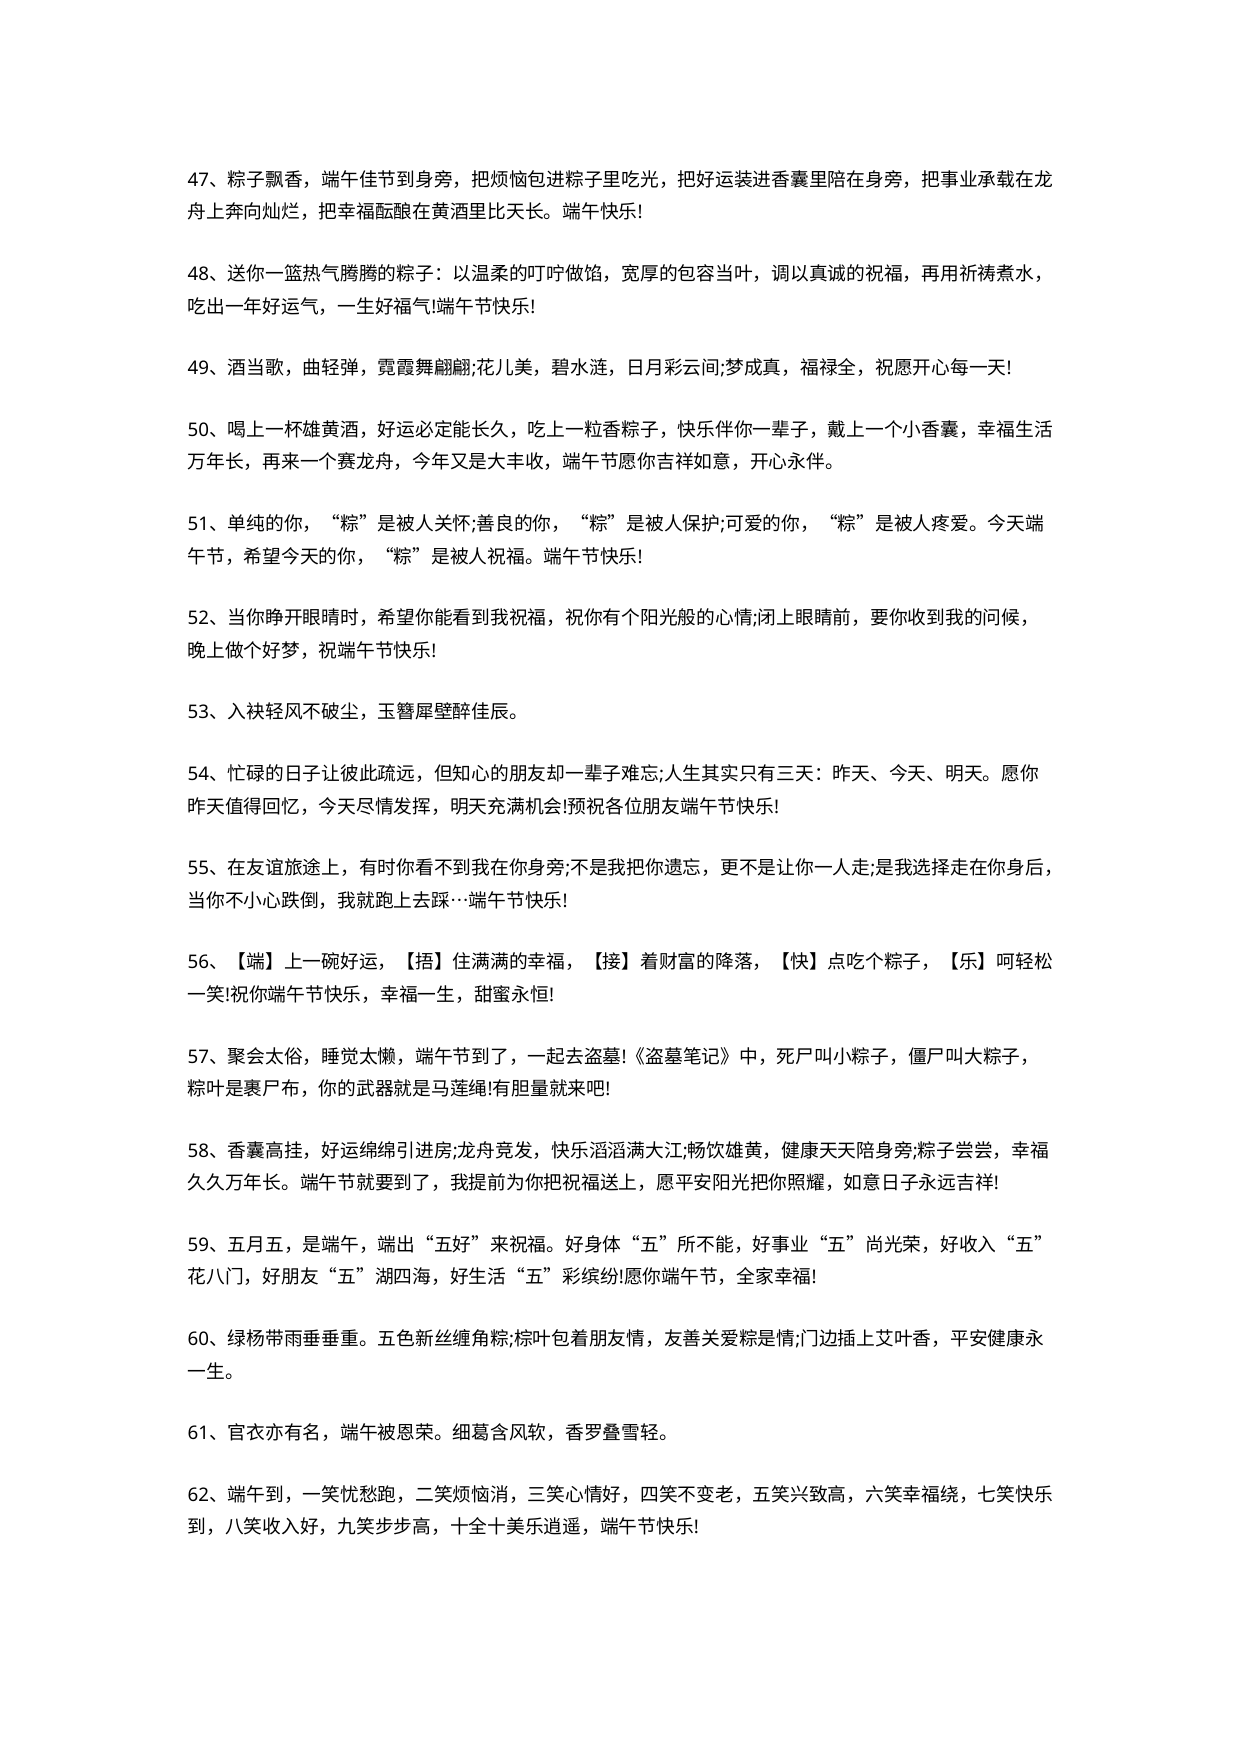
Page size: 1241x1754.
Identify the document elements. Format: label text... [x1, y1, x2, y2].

text 47、粽子飘香，端午佳节到身旁，把烦恼包进粽子里吃光，把好运装进香囊里陪在身旁，把事业承载在龙舟上奔向灿烂，把幸福酝酿在黄酒里比天长。端午快乐! [187, 162, 1053, 227]
text 58、香囊高挂，好运绵绵引进房;龙舟竞发，快乐滔滔满大江;畅饮雄黄，健康天天陪身旁;粽子尝尝，幸福久久万年长。端午节就要到了，我提前为你把祝福送上，愿平安阳光把你照耀，如意日子永远吉祥! [187, 1133, 1053, 1198]
text 61、官衣亦有名，端午被恩荣。细葛含风软，香罗叠雪轻。 [187, 1415, 1053, 1448]
text 57、聚会太俗，睡觉太懒，端午节到了，一起去盗墓!《盗墓笔记》中，死尸叫小粽子，僵尸叫大粽子，粽叶是裹尸布，你的武器就是马莲绳!有胆量就来吧! [187, 1039, 1053, 1104]
text 60、绿杨带雨垂垂重。五色新丝缠角粽;棕叶包着朋友情，友善关爱粽是情;门边插上艾叶香，平安健康永一生。 [187, 1321, 1053, 1386]
text 56、【端】上一碗好运，【捂】住满满的幸福，【接】着财富的降落，【快】点吃个粽子，【乐】呵轻松一笑!祝你端午节快乐，幸福一生，甜蜜永恒! [187, 944, 1053, 1009]
text 48、送你一篮热气腾腾的粽子：以温柔的叮咛做馅，宽厚的包容当叶，调以真诚的祝福，再用祈祷煮水，吃出一年好运气，一生好福气!端午节快乐! [187, 256, 1053, 321]
text 49、酒当歌，曲轻弹，霓霞舞翩翩;花儿美，碧水涟，日月彩云间;梦成真，福禄全，祝愿开心每一天! [187, 350, 1053, 383]
text 52、当你睁开眼晴时，希望你能看到我祝福，祝你有个阳光般的心情;闭上眼睛前，要你收到我的问候，晚上做个好梦，祝端午节快乐! [187, 600, 1053, 665]
text 62、端午到，一笑忧愁跑，二笑烦恼消，三笑心情好，四笑不变老，五笑兴致高，六笑幸福绕，七笑快乐到，八笑收入好，九笑步步高，十全十美乐逍遥，端午节快乐! [187, 1477, 1053, 1542]
text 50、喝上一杯雄黄酒，好运必定能长久，吃上一粒香粽子，快乐伴你一辈子，戴上一个小香囊，幸福生活万年长，再来一个赛龙舟，今年又是大丰收，端午节愿你吉祥如意，开心永伴。 [187, 412, 1053, 477]
text 59、五月五，是端午，端出“五好”来祝福。好身体“五”所不能，好事业“五”尚光荣，好收入“五”花八门，好朋友“五”湖四海，好生活“五”彩缤纷!愿你端午节，全家幸福! [187, 1227, 1053, 1292]
text 55、在友谊旅途上，有时你看不到我在你身旁;不是我把你遗忘，更不是让你一人走;是我选择走在你身后，当你不小心跌倒，我就跑上去踩…端午节快乐! [187, 850, 1053, 915]
text 53、入袂轻风不破尘，玉簪犀壁醉佳辰。 [187, 694, 1053, 727]
text 54、忙碌的日子让彼此疏远，但知心的朋友却一辈子难忘;人生其实只有三天：昨天、今天、明天。愿你昨天值得回忆，今天尽情发挥，明天充满机会!预祝各位朋友端午节快乐! [187, 756, 1053, 821]
text 51、单纯的你，“粽”是被人关怀;善良的你，“粽”是被人保护;可爱的你，“粽”是被人疼爱。今天端午节，希望今天的你，“粽”是被人祝福。端午节快乐! [187, 506, 1053, 571]
